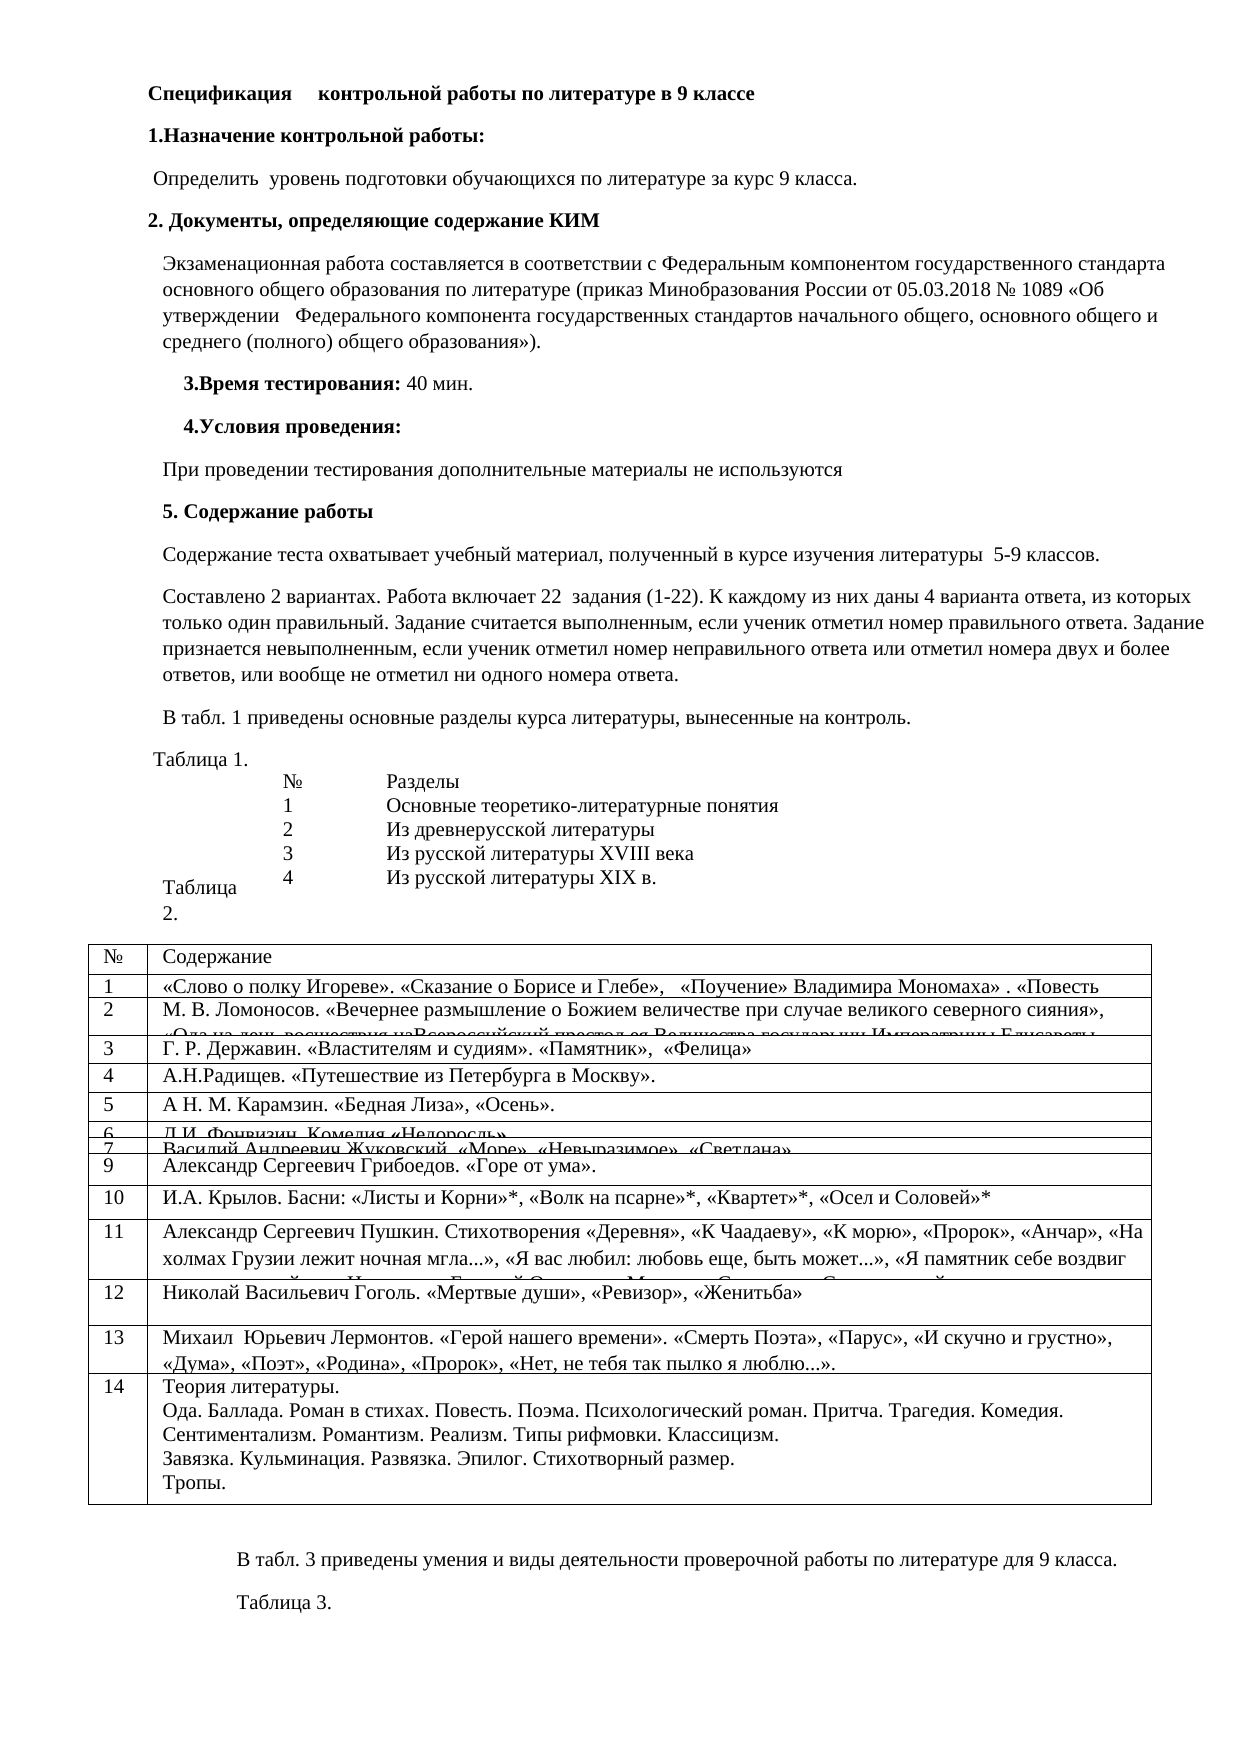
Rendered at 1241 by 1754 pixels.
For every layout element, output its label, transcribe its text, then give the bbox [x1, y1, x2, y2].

table_cell Из древнерусской литературы [375, 817, 1189, 841]
table_cell Д.И. Фонвизин. Комедия «Недоросль». [148, 1122, 1151, 1137]
table_header Разделы [375, 769, 1189, 793]
table_cell 13 [89, 1326, 147, 1373]
table_cell 9 [89, 1154, 147, 1185]
table_cell 12 [89, 1280, 147, 1324]
table_cell Из русской литературы XVIII века [375, 841, 1189, 865]
text 1.Назначение контрольной работы: [148, 123, 1208, 147]
text 3.Время тестирования: 40 мин. [162, 371, 1208, 395]
table_cell Из русской литературы XIX в. [375, 865, 1189, 889]
table_cell А Н. М. Карамзин. «Бедная Лиза», «Осень». [148, 1093, 1151, 1121]
table_cell 4 [89, 1064, 147, 1092]
table_cell 5 [89, 1093, 147, 1121]
table_header Содержание [148, 945, 1151, 973]
table_cell 7 8 [89, 1138, 147, 1153]
table_cell «Слово о полку Игореве». «Сказание о Борисе и Глебе», «Поучение» Владимира Мономаха» . «Повесть временных лет» [148, 975, 1151, 996]
table_cell 2 [271, 817, 375, 841]
table_cell Александр Сергеевич Грибоедов. «Горе от ума». [148, 1154, 1151, 1185]
table_cell Теория литературы. Ода. Баллада. Роман в стихах. Повесть. Поэма. Психологический роман. Притча. Трагедия. Комедия. Сентиментализм. Романтизм. Реализм. Типы рифмовки. Классицизм. Завязка. Кульминация. Развязка. Эпилог. Стихотворный размер. Тропы. [148, 1374, 1151, 1504]
text 5. Содержание работы [162, 499, 1208, 523]
text Составлено 2 вариантах. Работа включает 22 задания (1-22). К каждому из них даны 4 варианта ответа, из которых только один правильный. Задание считается выполненным, если ученик отметил номер правильного ответа. Задание признается невыполненным, если ученик отметил номер неправильного ответа или отметил номера двух и более ответов, или вообще не отметил ни одного номера ответа. [162, 584, 1208, 686]
table_cell Николай Васильевич Гоголь. «Мертвые души», «Ревизор», «Женитьба» [148, 1280, 1151, 1324]
text Таблица 1. [148, 747, 1208, 771]
table_cell И.А. Крылов. Басни: «Листы и Корни»*, «Волк на псарне»*, «Квартет»*, «Осел и Соловей»* [148, 1186, 1151, 1219]
text Таблица 2. [162, 875, 1208, 925]
table_cell 10 [89, 1186, 147, 1219]
table_cell Г. Р. Державин. «Властителям и судиям». «Памятник», «Фелица» [148, 1036, 1151, 1062]
table_cell 6 [89, 1122, 147, 1137]
text Таблица 3. [236, 1590, 1208, 1614]
table_cell 3 [271, 841, 375, 865]
text 2. Документы, определяющие содержание КИМ [148, 208, 1208, 232]
text В табл. 3 приведены умения и виды деятельности проверочной работы по литературе для 9 класса. [236, 1547, 1208, 1571]
table_cell 4 [271, 865, 375, 889]
text Экзаменационная работа составляется в соответствии с Федеральным компонентом государственного стандарта основного общего образования по литературе (приказ Минобразования России от 05.03.2018 № 1089 «Об утверждении Федерального компонента государственных стандартов начального общего, основного общего и среднего (полного) общего образования»). [162, 251, 1208, 353]
table_cell Александр Сергеевич Пушкин. Стихотворения «Деревня», «К Чаадаеву», «К морю», «Пророк», «Анчар», «На холмах Грузии лежит ночная мгла...», «Я вас любил: любовь еще, быть может...», «Я памятник себе воздвиг нерукотворный...». «Цыганы». «Евгений Онегин». «Моцарт и Сальери», «Станционный смотритель» [148, 1220, 1151, 1279]
table_cell 14 [89, 1374, 147, 1504]
table_cell 1 [89, 975, 147, 996]
table_cell Михаил Юрьевич Лермонтов. «Герой нашего времени». «Смерть Поэта», «Парус», «И скучно и грустно», «Дума», «Поэт», «Родина», «Пророк», «Нет, не тебя так пылко я люблю...». [148, 1326, 1151, 1373]
text При проведении тестирования дополнительные материалы не используются [162, 457, 1208, 481]
table_header № [271, 769, 375, 793]
text Содержание теста охватывает учебный материал, полученный в курсе изучения литературы 5-9 классов. [162, 542, 1208, 566]
text В табл. 1 приведены основные разделы курса литературы, вынесенные на контроль. [162, 705, 1208, 729]
table_header № [89, 945, 147, 973]
text 4.Условия проведения: [162, 414, 1208, 438]
table_cell А.Н.Радищев. «Путешествие из Петербурга в Москву». [148, 1064, 1151, 1092]
table_cell Василий Андреевич Жуковский. «Море». «Невыразимое». «Светлана». [148, 1138, 1151, 1153]
text Определить уровень подготовки обучающихся по литературе за курс 9 класса. [148, 166, 1208, 190]
table_cell 3 [89, 1036, 147, 1062]
table_cell 2 [89, 998, 147, 1035]
table_cell 11 [89, 1220, 147, 1279]
table_cell 1 [271, 793, 375, 817]
table_cell М. В. Ломоносов. «Вечернее размышление о Божием величестве при случае великого северного сияния», «Ода на день восшествия наВсероссийский престол ея Величества государыни Императрицы Елисаветы Петровны 1747 года». [148, 998, 1151, 1035]
text Спецификация контрольной работы по литературе в 9 классе [148, 81, 1208, 104]
table_cell Основные теоретико-литературные понятия [375, 793, 1189, 817]
